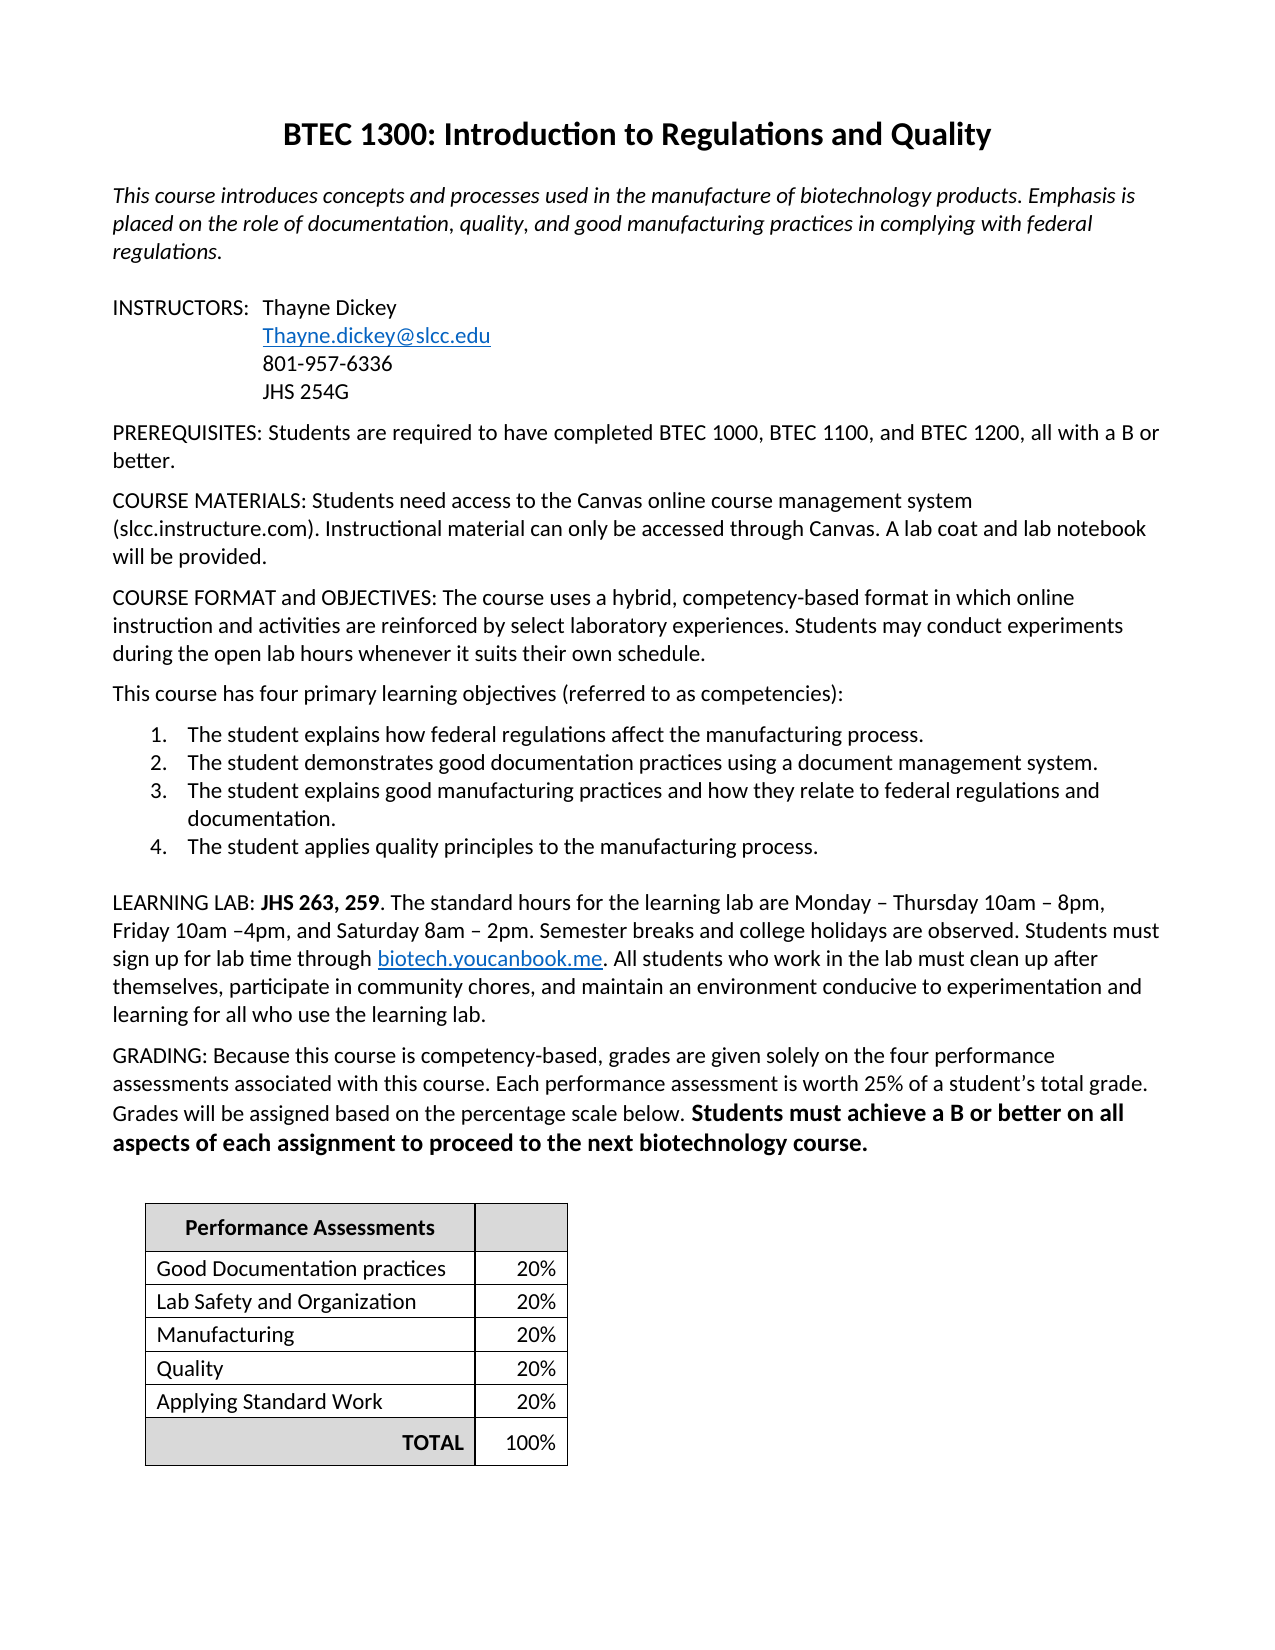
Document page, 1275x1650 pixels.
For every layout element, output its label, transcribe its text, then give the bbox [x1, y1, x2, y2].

table_cell Manufacturing [146, 1318, 474, 1351]
table_cell Good Documentation practices [146, 1252, 474, 1284]
text COURSE FORMAT and OBJECTIVES: The course uses a hybrid, competency-based format in which online instruction and activities are reinforced by select laboratory experiences. Students may conduct experiments during the open lab hours whenever it suits their own schedule. [112, 583, 1162, 667]
table_cell 20% [476, 1318, 567, 1351]
table_cell TOTAL [146, 1418, 474, 1465]
text 801-957-6336 [187, 349, 1162, 377]
table_header [476, 1204, 567, 1251]
text GRADING: Because this course is competency-based, grades are given solely on the four performance assessments associated with this course. Each performance assessment is worth 25% of a student’s total grade. Grades will be assigned based on the percentage scale below. Students must achieve a B or better on all aspects of each assignment to proceed to the next biotechnology course. [112, 1041, 1162, 1158]
text PREREQUISITES: Students are required to have completed BTEC 1000, BTEC 1100, and BTEC 1200, all with a B or better. [112, 418, 1162, 474]
table_cell Quality [146, 1352, 474, 1384]
list The student applies quality principles to the manufacturing process. [150, 832, 1162, 860]
table_cell 20% [476, 1352, 567, 1384]
text This course introduces concepts and processes used in the manufacture of biotechnology products. Emphasis is placed on the role of documentation, quality, and good manufacturing practices in complying with federal regulations. [112, 181, 1162, 265]
text COURSE MATERIALS: Students need access to the Canvas online course management system (slcc.instructure.com). Instructional material can only be accessed through Canvas. A lab coat and lab notebook will be provided. [112, 486, 1162, 571]
table_header Performance Assessments [146, 1204, 474, 1251]
table_cell Lab Safety and Organization [146, 1285, 474, 1317]
table_cell 20% [476, 1252, 567, 1284]
list The student explains how federal regulations affect the manufacturing process. [150, 720, 1162, 748]
text INSTRUCTORS: Thayne Dickey [112, 293, 1162, 321]
table_cell 100% [476, 1418, 567, 1465]
table_cell 20% [476, 1285, 567, 1317]
text This course has four primary learning objectives (referred to as competencies): [112, 679, 1162, 708]
table_cell Applying Standard Work [146, 1385, 474, 1417]
text JHS 254G [187, 377, 1162, 405]
text LEARNING LAB: JHS 263, 259. The standard hours for the learning lab are Monday – Thursday 10am – 8pm, Friday 10am –4pm, and Saturday 8am – 2pm. Semester breaks and college holidays are observed. Students must sign up for lab time through biotech.youcanbook.me. All students who work in the lab must clean up after themselves, participate in community chores, and maintain an environment conducive to experimentation and learning for all who use the learning lab. [112, 888, 1162, 1028]
list The student explains good manufacturing practices and how they relate to federal regulations and documentation. [150, 776, 1162, 832]
text BTEC 1300: Introduction to Regulations and Quality [112, 112, 1162, 153]
list The student demonstrates good documentation practices using a document management system. [150, 748, 1162, 776]
table_cell 20% [476, 1385, 567, 1417]
text Thayne.dickey@slcc.edu [187, 321, 1162, 349]
